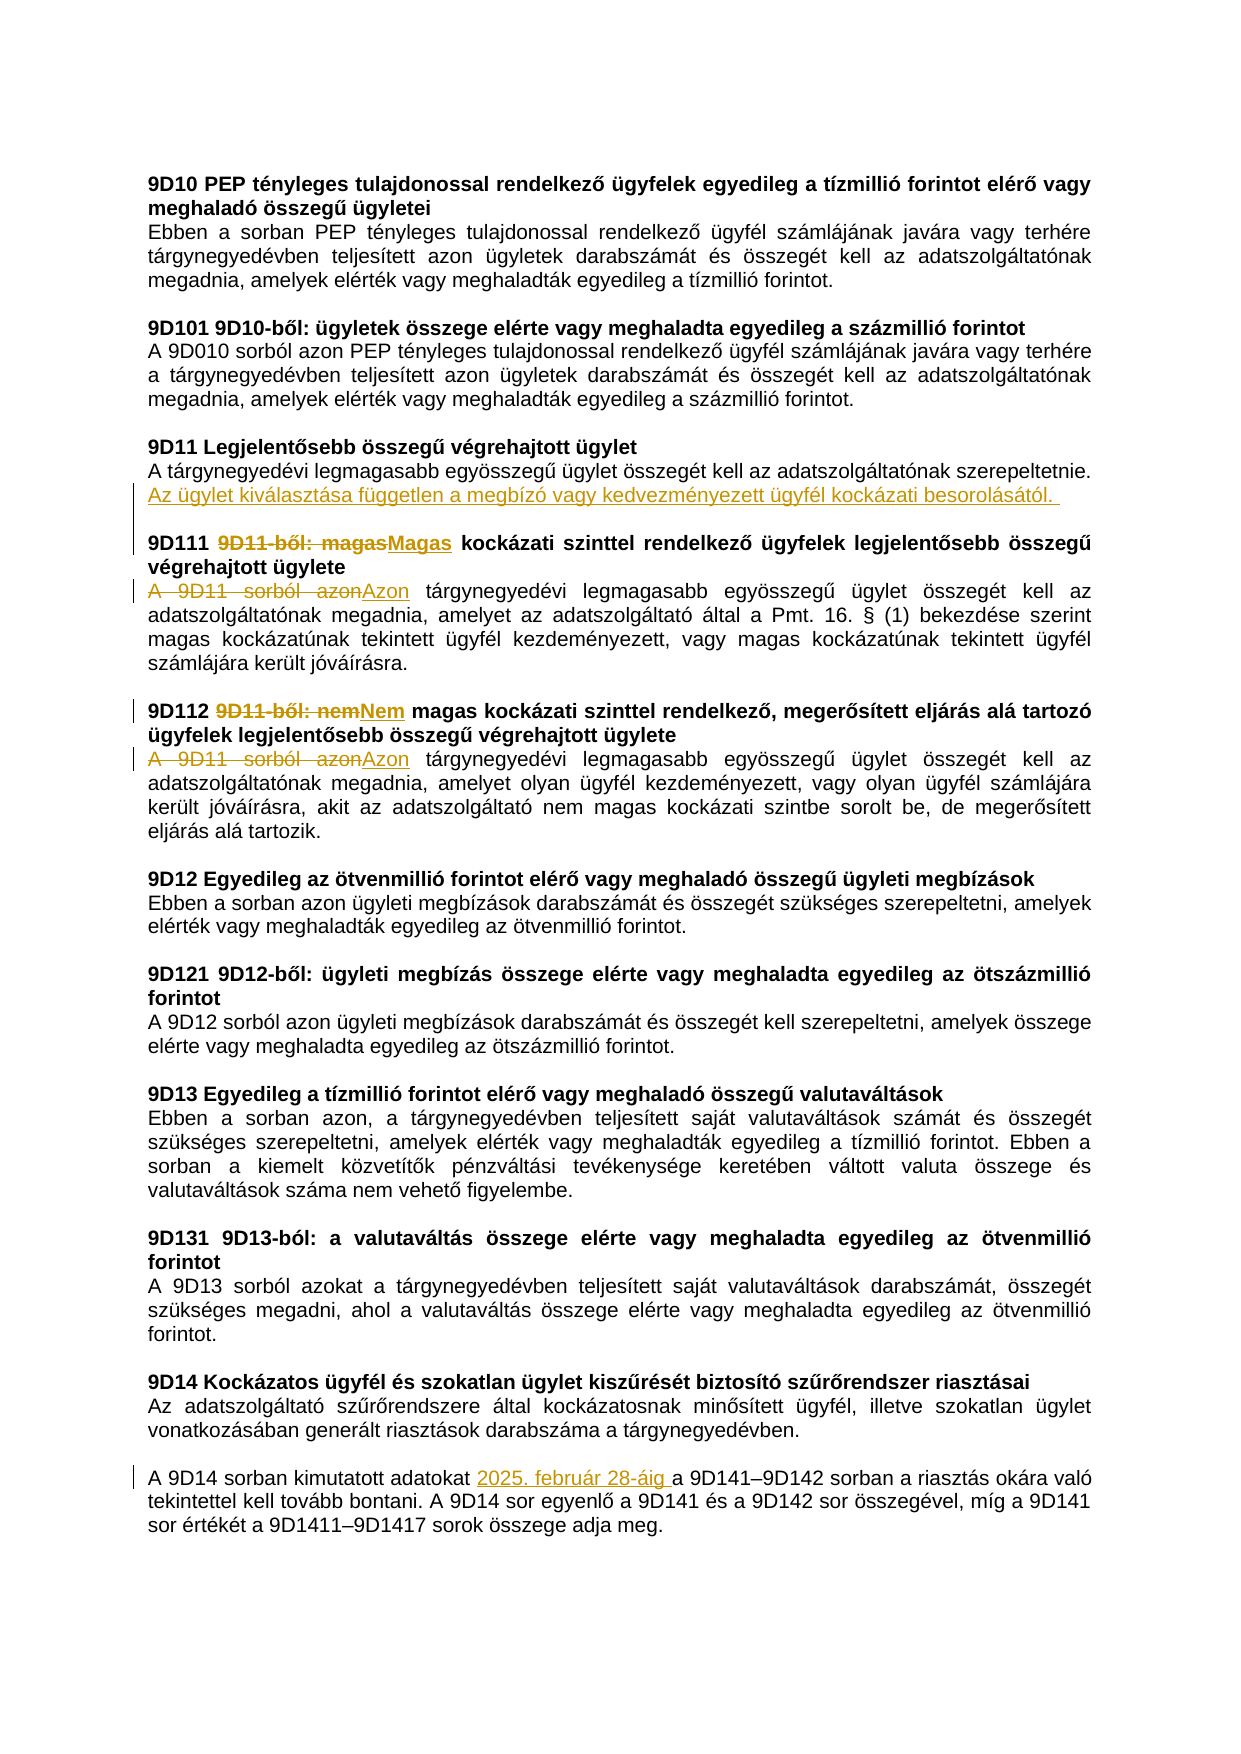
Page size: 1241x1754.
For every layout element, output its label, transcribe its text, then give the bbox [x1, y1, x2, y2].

text 9D112 magas kockázati szinttel rendelkező, megerősített eljárás alá tartozó ügyfelek legjelentősebb összegű végrehajtott ügylete [148, 699, 1093, 747]
text A 9D010 sorból azon PEP tényleges tulajdonossal rendelkező ügyfél számlájának javára vagy terhére a tárgynegyedévben teljesített azon ügyletek darabszámát és összegét kell az adatszolgáltatónak megadnia, amelyek elérték vagy meghaladták egyedileg a százmillió forintot. [148, 339, 1093, 411]
text tárgynegyedévi legmagasabb egyösszegű ügylet összegét kell az adatszolgáltatónak megadnia, amelyet olyan ügyfél kezdeményezett, vagy olyan ügyfél számlájára került jóváírásra, akit az adatszolgáltató nem magas kockázati szintbe sorolt be, de megerősített eljárás alá tartozik. [148, 747, 1093, 842]
text 9D11 Legjelentősebb összegű végrehajtott ügylet [148, 435, 1093, 459]
text Ebben a sorban azon ügyleti megbízások darabszámát és összegét szükséges szerepeltetni, amelyek elérték vagy meghaladták egyedileg az ötvenmillió forintot. [148, 890, 1093, 938]
text 9D131 9D13-ból: a valutaváltás összege elérte vagy meghaladta egyedileg az ötvenmillió forintot [148, 1226, 1093, 1274]
text 9D121 9D12-ből: ügyleti megbízás összege elérte vagy meghaladta egyedileg az ötszázmillió forintot [148, 962, 1093, 1010]
text 9D14 Kockázatos ügyfél és szokatlan ügylet kiszűrését biztosító szűrőrendszer riasztásai [148, 1369, 1093, 1393]
text A 9D14 sorban kimutatott adatokat a 9D141–9D142 sorban a riasztás okára való tekintettel kell tovább bontani. A 9D14 sor egyenlő a 9D141 és a 9D142 sor összegével, míg a 9D141 sor értékét a 9D1411–9D1417 sorok összege adja meg. [148, 1465, 1093, 1537]
text Az adatszolgáltató szűrőrendszere által kockázatosnak minősített ügyfél, illetve szokatlan ügylet vonatkozásában generált riasztások darabszáma a tárgynegyedévben. [148, 1393, 1093, 1441]
text A 9D13 sorból azokat a tárgynegyedévben teljesített saját valutaváltások darabszámát, összegét szükséges megadni, ahol a valutaváltás összege elérte vagy meghaladta egyedileg az ötvenmillió forintot. [148, 1274, 1093, 1346]
text A 9D12 sorból azon ügyleti megbízások darabszámát és összegét kell szerepeltetni, amelyek összege elérte vagy meghaladta egyedileg az ötszázmillió forintot. [148, 1010, 1093, 1058]
text 9D12 Egyedileg az ötvenmillió forintot elérő vagy meghaladó összegű ügyleti megbízások [148, 866, 1093, 890]
text A tárgynegyedévi legmagasabb egyösszegű ügylet összegét kell az adatszolgáltatónak szerepeltetnie. [148, 459, 1093, 483]
text Ebben a sorban azon, a tárgynegyedévben teljesített saját valutaváltások számát és összegét szükséges szerepeltetni, amelyek elérték vagy meghaladták egyedileg a tízmillió forintot. Ebben a sorban a kiemelt közvetítők pénzváltási tevékenysége keretében váltott valuta összege és valutaváltások száma nem vehető figyelembe. [148, 1106, 1093, 1202]
text 9D10 PEP tényleges tulajdonossal rendelkező ügyfelek egyedileg a tízmillió forintot elérő vagy meghaladó összegű ügyletei [148, 172, 1093, 219]
text 9D111 kockázati szinttel rendelkező ügyfelek legjelentősebb összegű végrehajtott ügylete [148, 531, 1093, 579]
text 9D13 Egyedileg a tízmillió forintot elérő vagy meghaladó összegű valutaváltások [148, 1082, 1093, 1106]
text tárgynegyedévi legmagasabb egyösszegű ügylet összegét kell az adatszolgáltatónak megadnia, amelyet az adatszolgáltató által a Pmt. 16. § (1) bekezdése szerint magas kockázatúnak tekintett ügyfél kezdeményezett, vagy magas kockázatúnak tekintett ügyfél számlájára került jóváírásra. [148, 579, 1093, 675]
text Ebben a sorban PEP tényleges tulajdonossal rendelkező ügyfél számlájának javára vagy terhére tárgynegyedévben teljesített azon ügyletek darabszámát és összegét kell az adatszolgáltatónak megadnia, amelyek elérték vagy meghaladták egyedileg a tízmillió forintot. [148, 219, 1093, 291]
text 9D101 9D10-ből: ügyletek összege elérte vagy meghaladta egyedileg a százmillió forintot [148, 315, 1093, 339]
